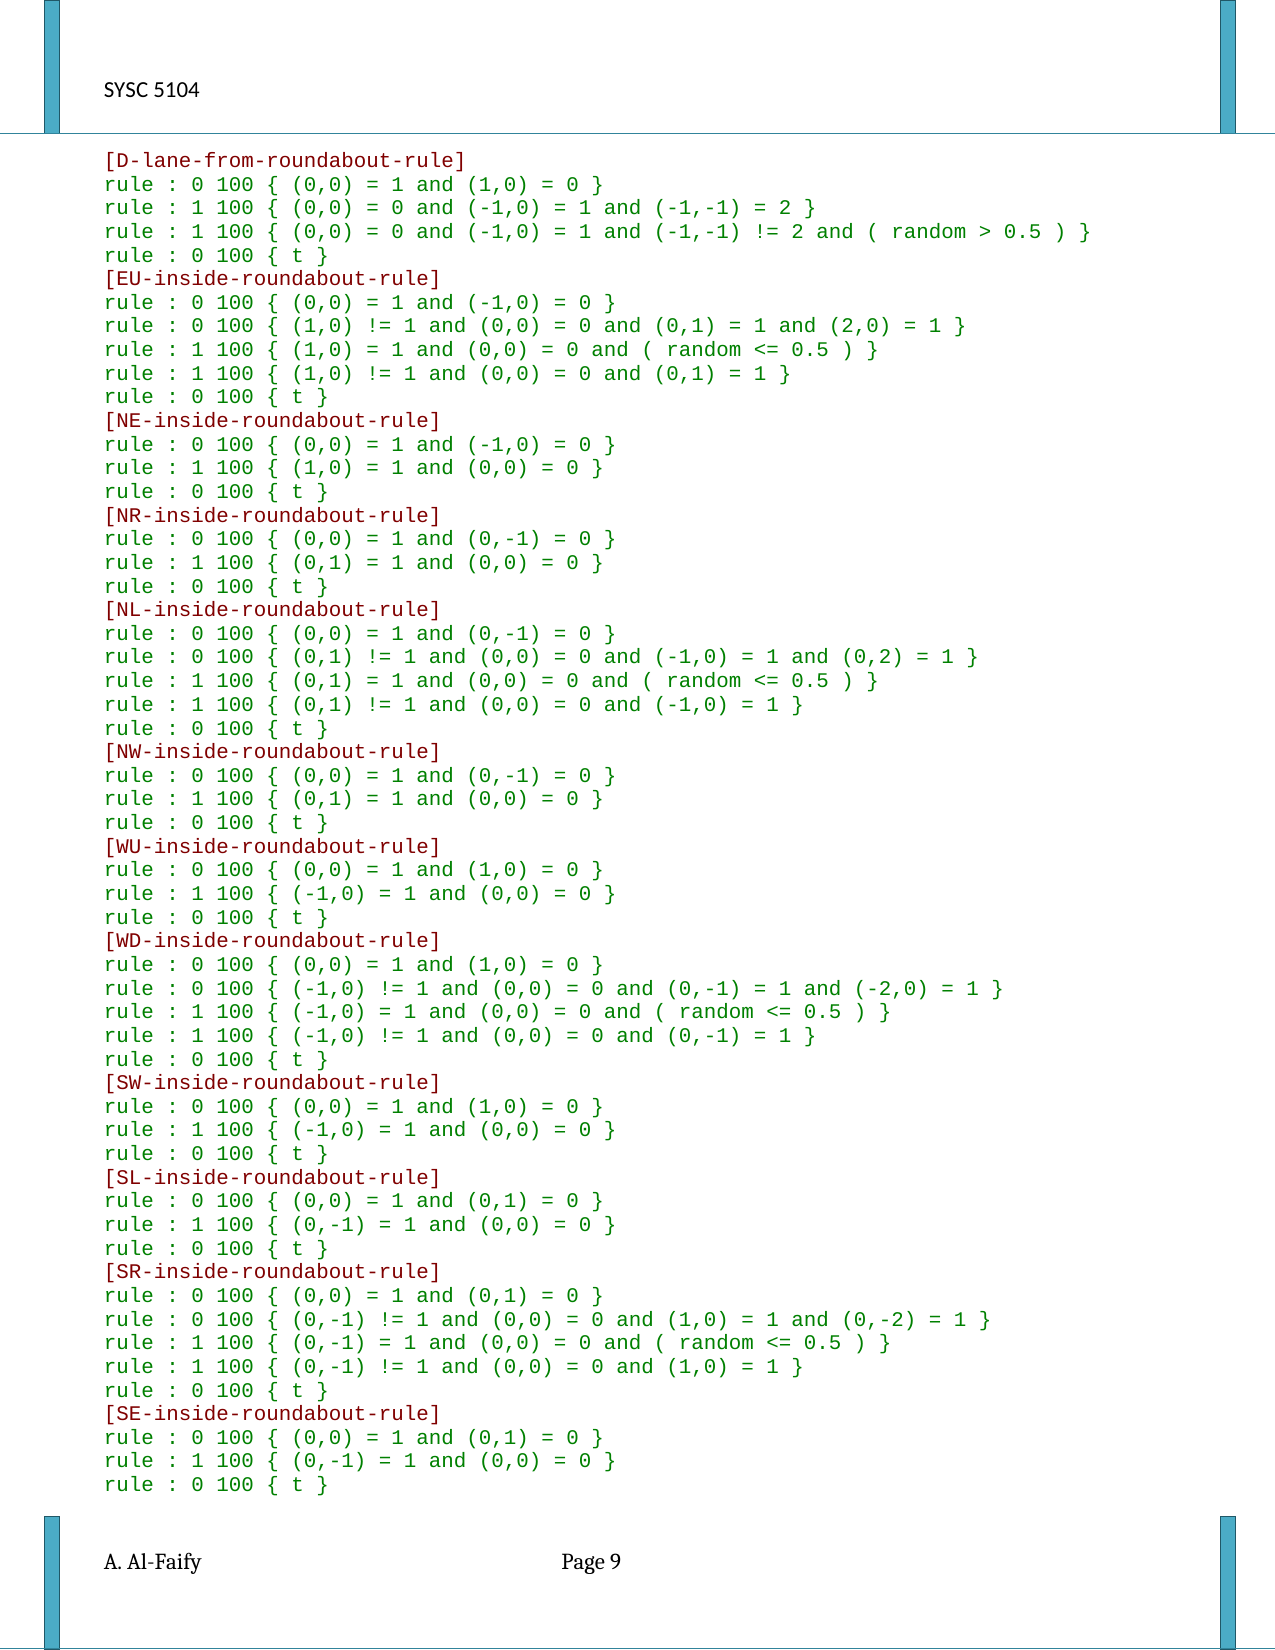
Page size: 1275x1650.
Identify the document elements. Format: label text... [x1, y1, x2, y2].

text rule : 1 100 { (0,1) != 1 and (0,0) = 0 and (-1,0) = 1 } [103, 694, 1181, 717]
text rule : 0 100 { (0,0) = 1 and (-1,0) = 0 } [103, 434, 1181, 457]
text [SL-inside-roundabout-rule] [103, 1167, 1181, 1190]
text [WU-inside-roundabout-rule] [103, 836, 1181, 859]
text rule : 0 100 { t } [103, 386, 1181, 410]
text rule : 1 100 { (0,0) = 0 and (-1,0) = 1 and (-1,-1) = 2 } [103, 197, 1181, 221]
text [NW-inside-roundabout-rule] [103, 741, 1181, 765]
text rule : 0 100 { (0,0) = 1 and (-1,0) = 0 } [103, 292, 1181, 316]
text [SR-inside-roundabout-rule] [103, 1261, 1181, 1285]
text rule : 0 100 { t } [103, 1238, 1181, 1261]
text rule : 0 100 { (0,0) = 1 and (1,0) = 0 } [103, 1096, 1181, 1119]
text rule : 1 100 { (1,0) = 1 and (0,0) = 0 and ( random <= 0.5 ) } [103, 339, 1181, 363]
text rule : 0 100 { (0,0) = 1 and (0,-1) = 0 } [103, 528, 1181, 552]
text rule : 0 100 { (0,0) = 1 and (1,0) = 0 } [103, 174, 1181, 197]
text rule : 0 100 { (0,1) != 1 and (0,0) = 0 and (-1,0) = 1 and (0,2) = 1 } [103, 647, 1181, 670]
text rule : 0 100 { (0,0) = 1 and (0,-1) = 0 } [103, 623, 1181, 647]
text rule : 0 100 { t } [103, 907, 1181, 930]
text rule : 1 100 { (-1,0) = 1 and (0,0) = 0 } [103, 883, 1181, 907]
text rule : 1 100 { (0,1) = 1 and (0,0) = 0 } [103, 788, 1181, 812]
text rule : 0 100 { (0,0) = 1 and (0,1) = 0 } [103, 1190, 1181, 1214]
text rule : 0 100 { (1,0) != 1 and (0,0) = 0 and (0,1) = 1 and (2,0) = 1 } [103, 316, 1181, 339]
text rule : 1 100 { (-1,0) = 1 and (0,0) = 0 and ( random <= 0.5 ) } [103, 1001, 1181, 1025]
text rule : 0 100 { t } [103, 1048, 1181, 1072]
text rule : 1 100 { (-1,0) = 1 and (0,0) = 0 } [103, 1119, 1181, 1143]
text [NR-inside-roundabout-rule] [103, 505, 1181, 528]
text [WD-inside-roundabout-rule] [103, 930, 1181, 954]
text [SE-inside-roundabout-rule] [103, 1403, 1181, 1427]
text rule : 0 100 { t } [103, 812, 1181, 836]
text rule : 0 100 { (-1,0) != 1 and (0,0) = 0 and (0,-1) = 1 and (-2,0) = 1 } [103, 978, 1181, 1001]
text rule : 0 100 { (0,0) = 1 and (1,0) = 0 } [103, 859, 1181, 883]
text rule : 1 100 { (1,0) != 1 and (0,0) = 0 and (0,1) = 1 } [103, 363, 1181, 386]
text rule : 0 100 { t } [103, 576, 1181, 599]
text rule : 1 100 { (0,-1) = 1 and (0,0) = 0 } [103, 1451, 1181, 1474]
text rule : 0 100 { t } [103, 1474, 1181, 1498]
text [NE-inside-roundabout-rule] [103, 410, 1181, 434]
text rule : 1 100 { (0,1) = 1 and (0,0) = 0 } [103, 552, 1181, 576]
text rule : 0 100 { (0,0) = 1 and (0,-1) = 0 } [103, 765, 1181, 788]
text rule : 1 100 { (0,-1) != 1 and (0,0) = 0 and (1,0) = 1 } [103, 1356, 1181, 1379]
text rule : 0 100 { t } [103, 1379, 1181, 1403]
text rule : 1 100 { (0,-1) = 1 and (0,0) = 0 and ( random <= 0.5 ) } [103, 1332, 1181, 1356]
text rule : 0 100 { t } [103, 244, 1181, 268]
text rule : 0 100 { (0,0) = 1 and (1,0) = 0 } [103, 954, 1181, 978]
text rule : 1 100 { (-1,0) != 1 and (0,0) = 0 and (0,-1) = 1 } [103, 1025, 1181, 1048]
text [NL-inside-roundabout-rule] [103, 599, 1181, 623]
text [EU-inside-roundabout-rule] [103, 268, 1181, 292]
text rule : 0 100 { (0,0) = 1 and (0,1) = 0 } [103, 1285, 1181, 1309]
text rule : 1 100 { (0,1) = 1 and (0,0) = 0 and ( random <= 0.5 ) } [103, 670, 1181, 694]
text rule : 0 100 { (0,0) = 1 and (0,1) = 0 } [103, 1427, 1181, 1451]
text rule : 0 100 { t } [103, 1143, 1181, 1167]
text rule : 0 100 { t } [103, 717, 1181, 741]
text rule : 0 100 { (0,-1) != 1 and (0,0) = 0 and (1,0) = 1 and (0,-2) = 1 } [103, 1309, 1181, 1332]
text [D-lane-from-roundabout-rule] [103, 150, 1181, 174]
text rule : 0 100 { t } [103, 481, 1181, 505]
text rule : 1 100 { (1,0) = 1 and (0,0) = 0 } [103, 457, 1181, 481]
text rule : 1 100 { (0,0) = 0 and (-1,0) = 1 and (-1,-1) != 2 and ( random > 0.5 ) } [103, 221, 1181, 244]
text [SW-inside-roundabout-rule] [103, 1072, 1181, 1096]
text rule : 1 100 { (0,-1) = 1 and (0,0) = 0 } [103, 1214, 1181, 1238]
